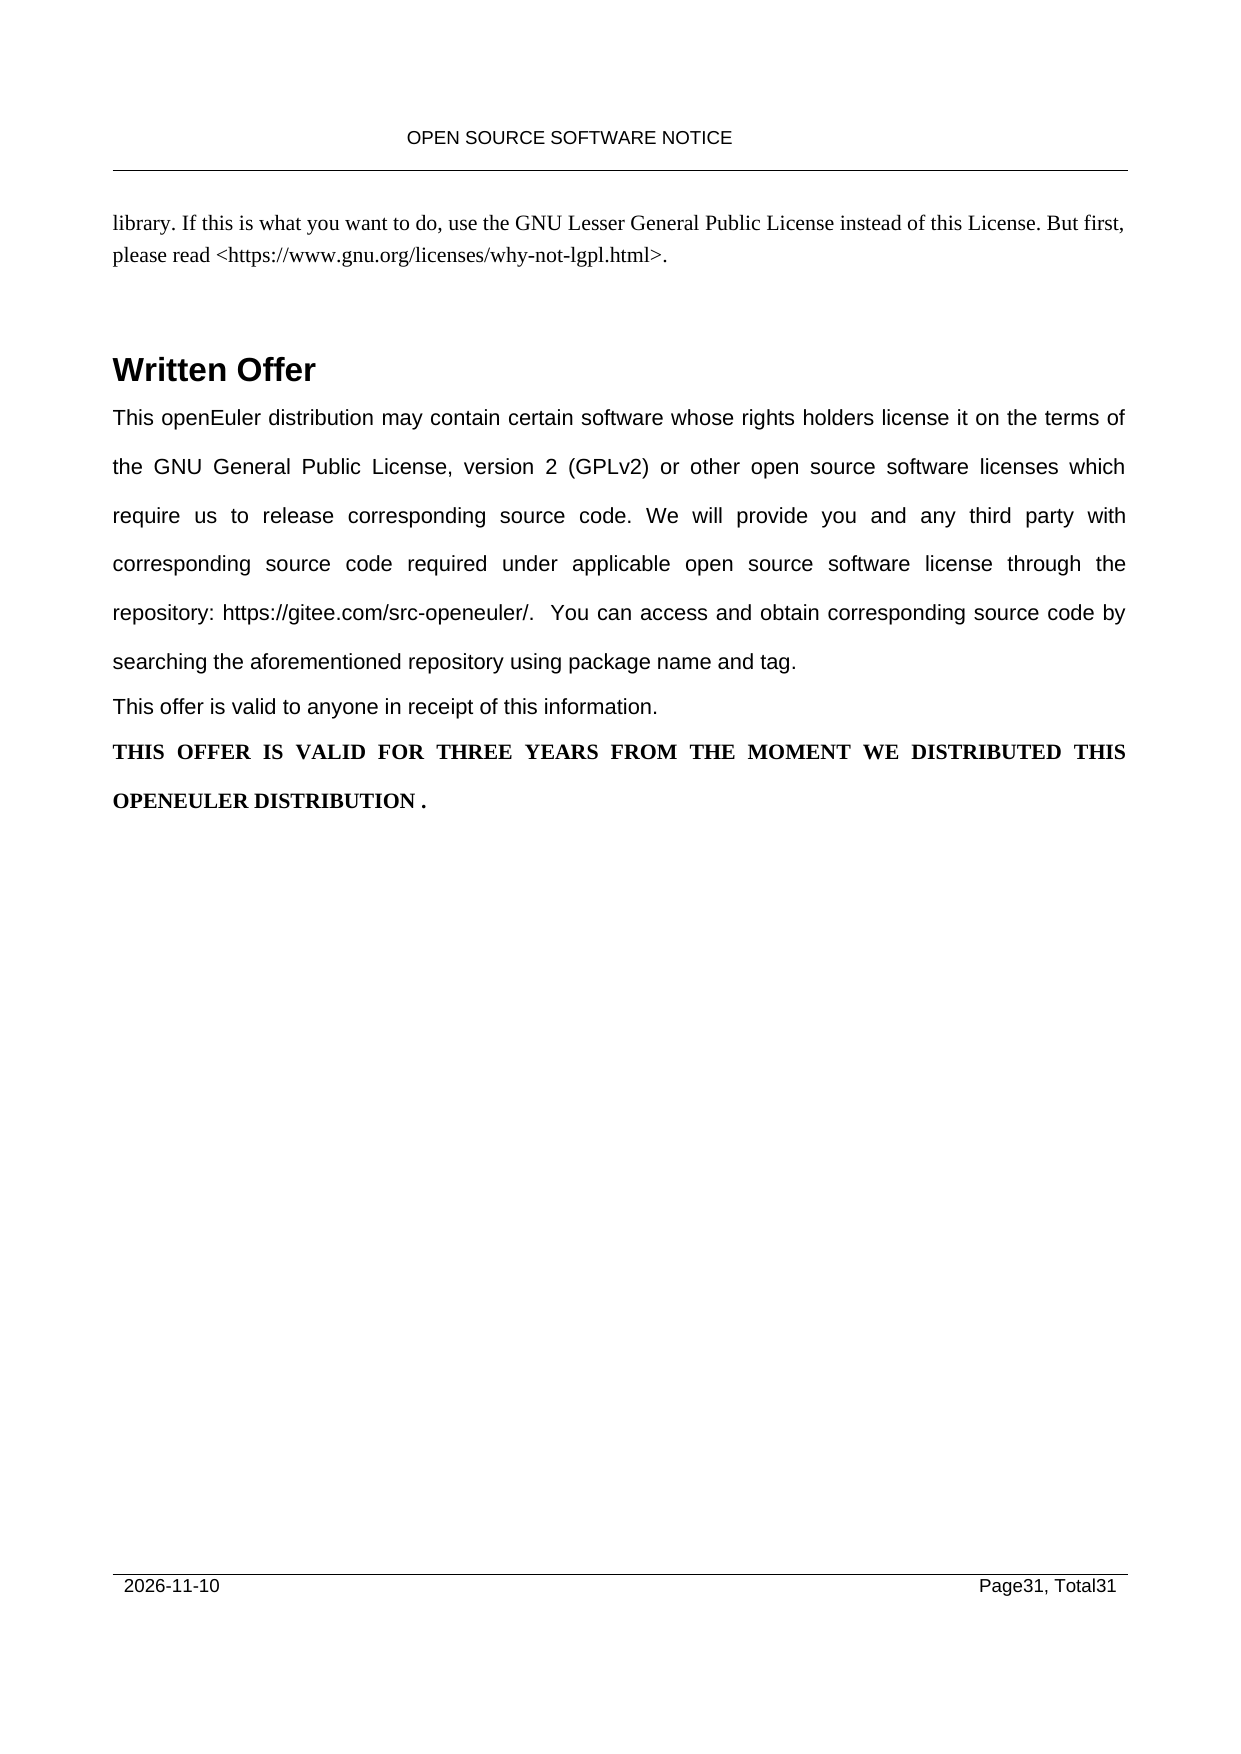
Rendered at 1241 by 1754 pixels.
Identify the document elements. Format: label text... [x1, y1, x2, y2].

text THIS OFFER IS VALID FOR THREE YEARS FROM THE MOMENT WE DISTRIBUTED THIS OPENEULER DISTRIBUTION . [112, 735, 1128, 817]
text Written Offer [112, 336, 1128, 401]
text This offer is valid to anyone in receipt of this information. [112, 690, 1128, 723]
text This openEuler distribution may contain certain software whose rights holders license it on the terms of the GNU General Public License, version 2 (GPLv2) or other open source software licenses which require us to release corresponding source code. We will provide you and any third party with corresponding source code required under applicable open source software license through the repository: https://gitee.com/src-openeuler/. You can access and obtain corresponding source code by searching the aforementioned repository using package name and tag. [112, 401, 1128, 678]
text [112, 206, 1128, 271]
